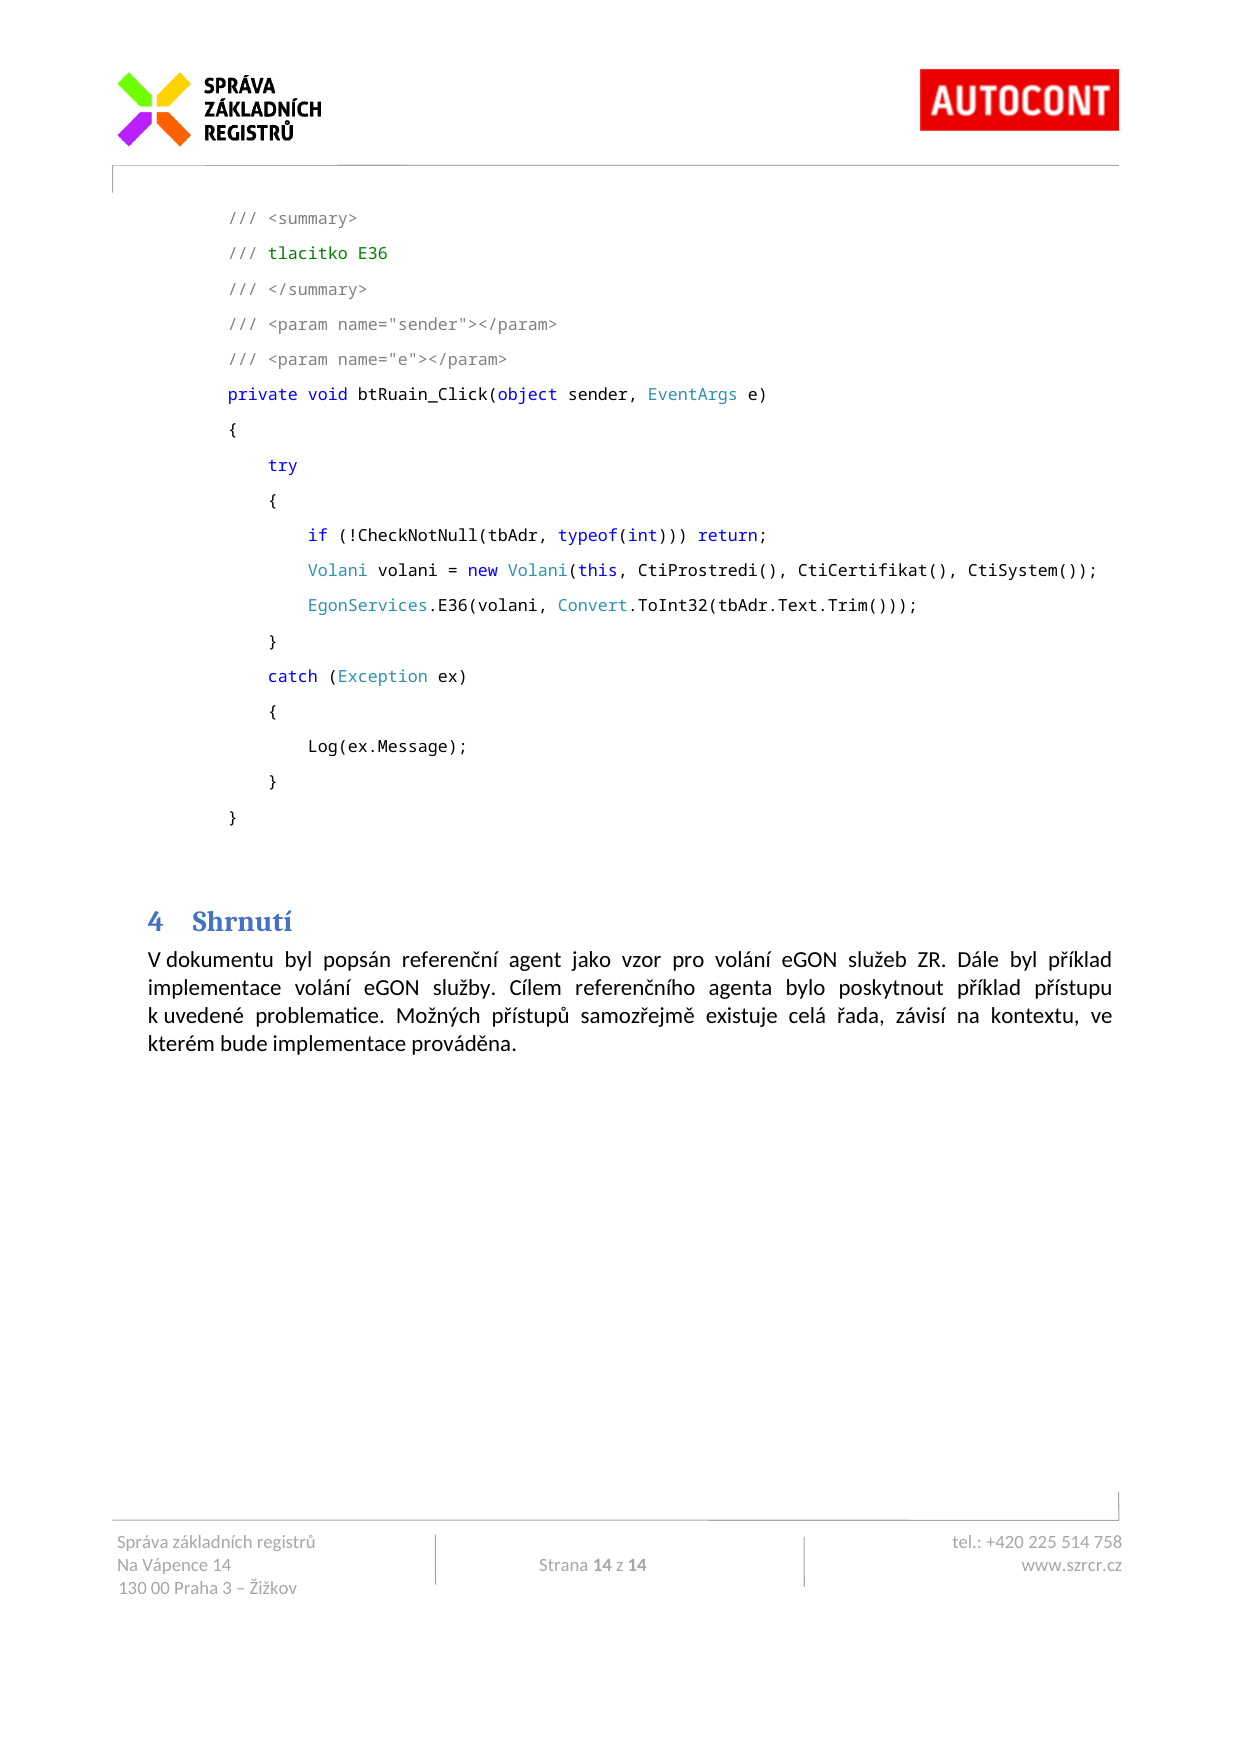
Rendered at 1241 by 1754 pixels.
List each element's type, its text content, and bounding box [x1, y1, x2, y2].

text catch (Exception ex) [148, 664, 1114, 687]
text if (!CheckNotNull(tbAdr, typeof(int))) return; [148, 524, 1114, 546]
text { [148, 700, 1114, 722]
text } [148, 770, 1114, 793]
text Volani volani = new Volani(this, CtiProstredi(), CtiCertifikat(), CtiSystem()); [148, 559, 1114, 582]
text /// <param name="sender"></param> [148, 312, 1114, 335]
picture [100, 54, 338, 165]
text EgonServices.E36(volani, Convert.ToInt32(tbAdr.Text.Trim())); [148, 594, 1114, 617]
text /// tlacitko E36 [148, 242, 1114, 265]
text /// </summary> [148, 277, 1114, 300]
text private void btRuain_Click(object sender, EventArgs e) [148, 383, 1114, 406]
text { [148, 488, 1114, 511]
text Log(ex.Message); [148, 735, 1114, 758]
text V dokumentu byl popsán referenční agent jako vzor pro volání eGON služeb ZR. Dále byl příklad implementace volání eGON služby. Cílem referenčního agenta bylo poskytnout příklad přístupu k uvedené problematice. Možných přístupů samozřejmě existuje celá řada, závisí na kontextu, ve kterém bude implementace prováděna. [148, 945, 1114, 1057]
text { [148, 418, 1114, 441]
subtitle Shrnutí [148, 905, 1114, 938]
text } [148, 629, 1114, 652]
text /// <param name="e"></param> [148, 348, 1114, 370]
text /// <summary> [148, 207, 1114, 229]
text try [148, 453, 1114, 476]
text } [148, 805, 1114, 828]
